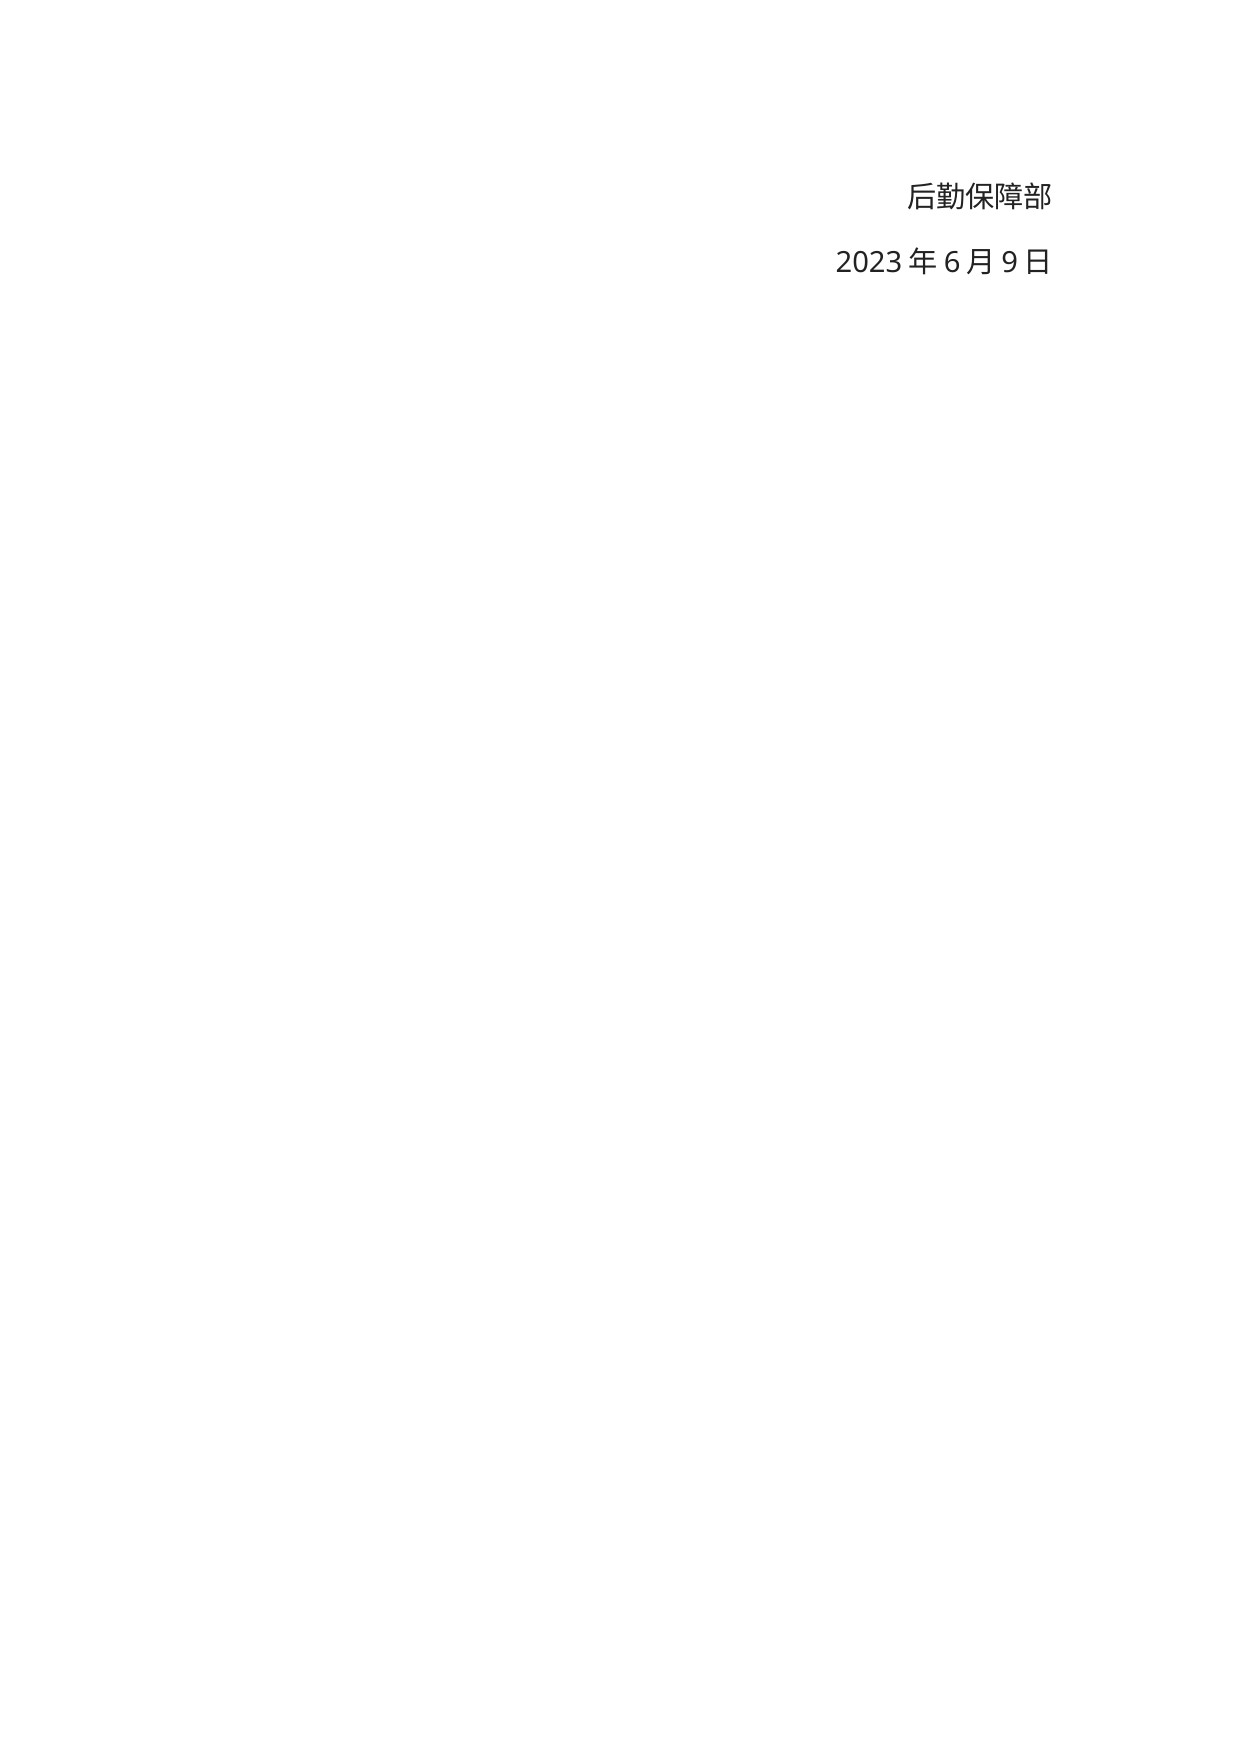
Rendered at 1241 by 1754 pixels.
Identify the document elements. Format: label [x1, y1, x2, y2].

table_cell [188, 162, 1053, 357]
